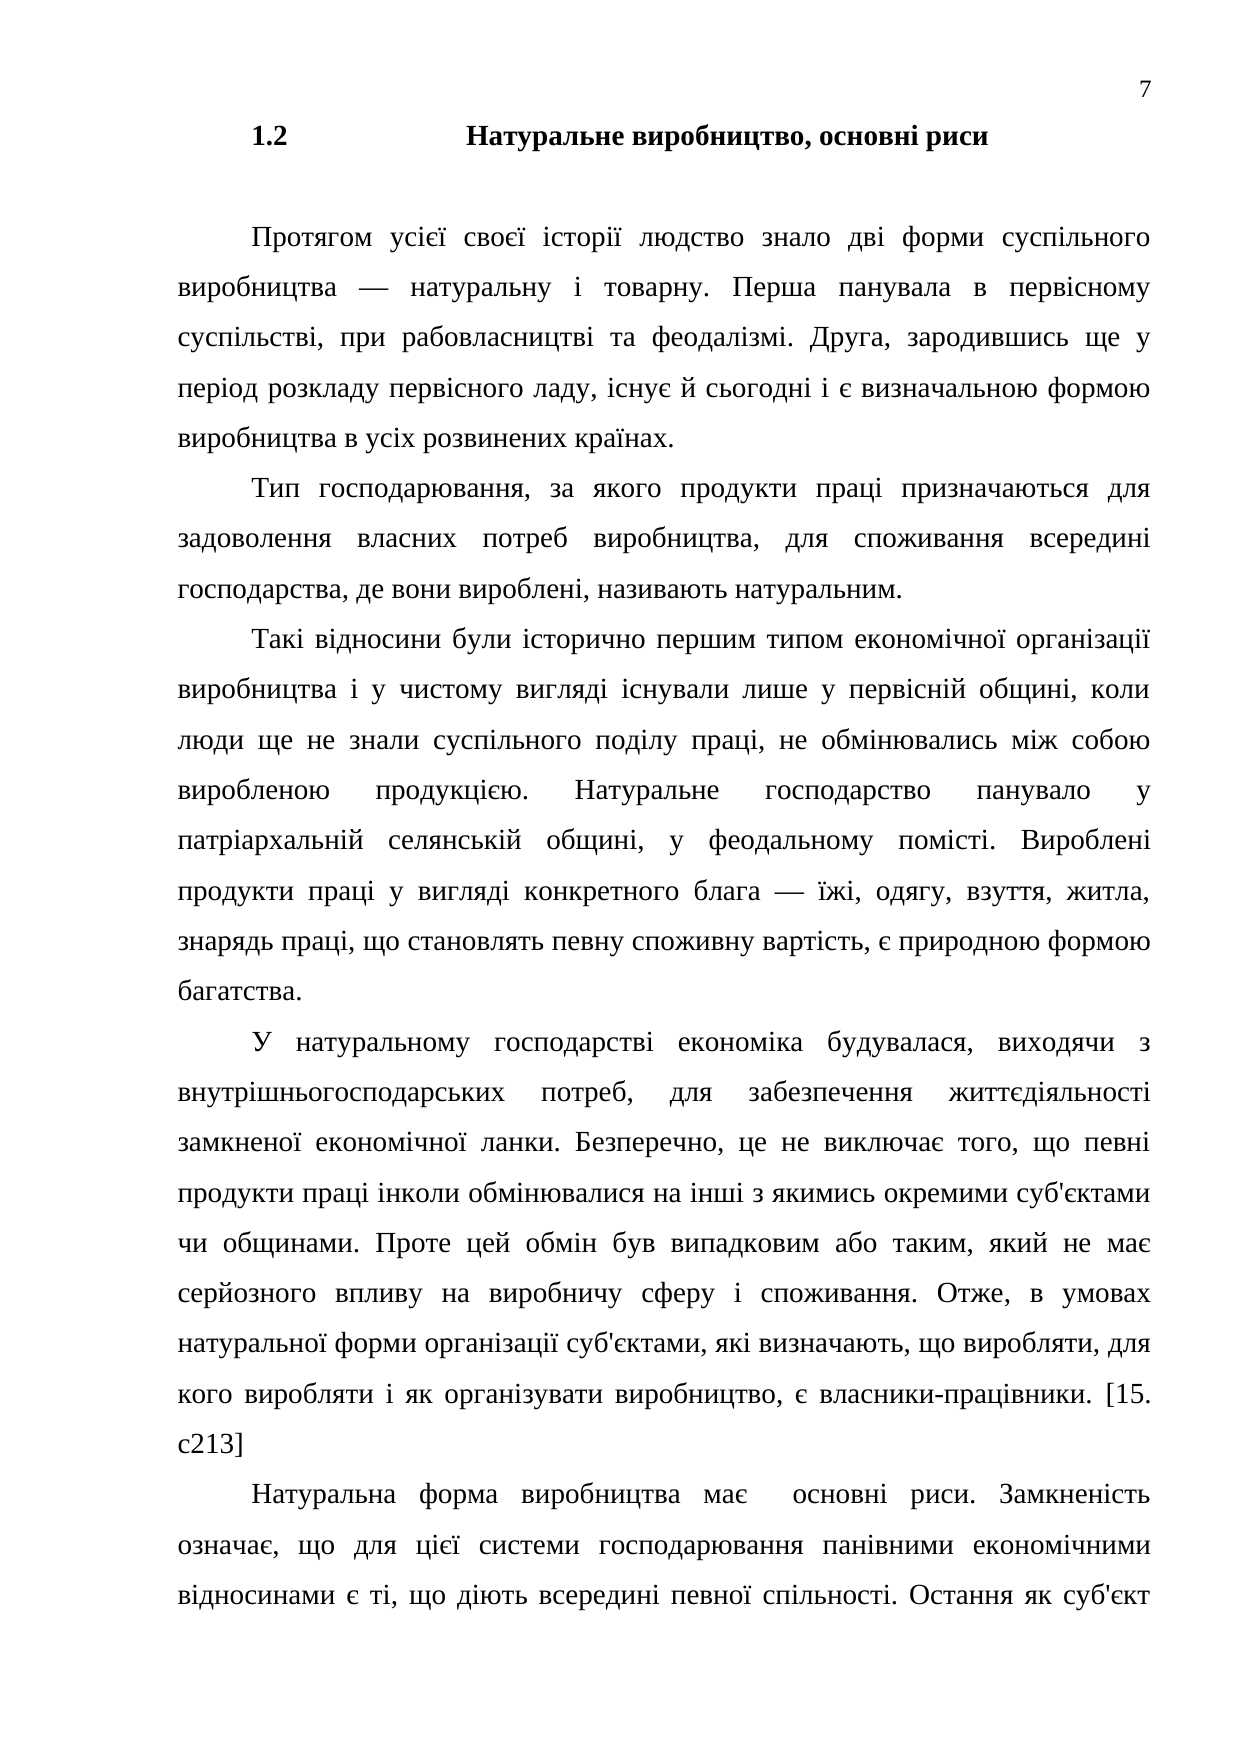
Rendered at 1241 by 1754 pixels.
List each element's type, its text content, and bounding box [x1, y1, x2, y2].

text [177, 1477, 1152, 1611]
text Протягом усієї своєї історії людство знало дві форми суспільного виробництва — натуральну і товарну. Перша панувала в первісному суспільстві, при рабовласництві та феодалізмі. Друга, зародившись ще у період розкладу первісного ладу, існує й сьогодні і є визначальною формою виробництва в усіх розвинених країнах. [177, 219, 1152, 453]
list Натуральне виробництво, основні риси [177, 118, 1152, 152]
text У натуральному господарстві економіка будувалася, виходячи з внутрішньогосподарських потреб, для забезпечення життєдіяльності замкненої економічної ланки. Безперечно, це не виключає того, що певні продукти праці інколи обмінювалися на інші з якимись окремими суб'єктами чи общинами. Проте цей обмін був випадковим або таким, який не має серйозного впливу на виробничу сферу і споживання. Отже, в умовах натуральної форми організації суб'єктами, які визначають, що виробляти, для кого виробляти і як організувати виробництво, є власники-працівники. [15. с213] [177, 1024, 1152, 1460]
text Тип господарювання, за якого продукти праці призначаються для задоволення власних потреб виробництва, для споживання всередині господарства, де вони вироблені, називають натуральним. [177, 470, 1152, 604]
text Такі відносини були історично першим типом економічної організації виробництва і у чистому вигляді існували лише у первісній общині, коли люди ще не знали суспільного поділу праці, не обмінювались між собою виробленою продукцією. Натуральне господарство панувало у патріархальній селянській общині, у феодальному помісті. Вироблені продукти праці у вигляді конкретного блага — їжі, одягу, взуття, житла, знарядь праці, що становлять певну споживну вартість, є природною формою багатства. [177, 621, 1152, 1007]
